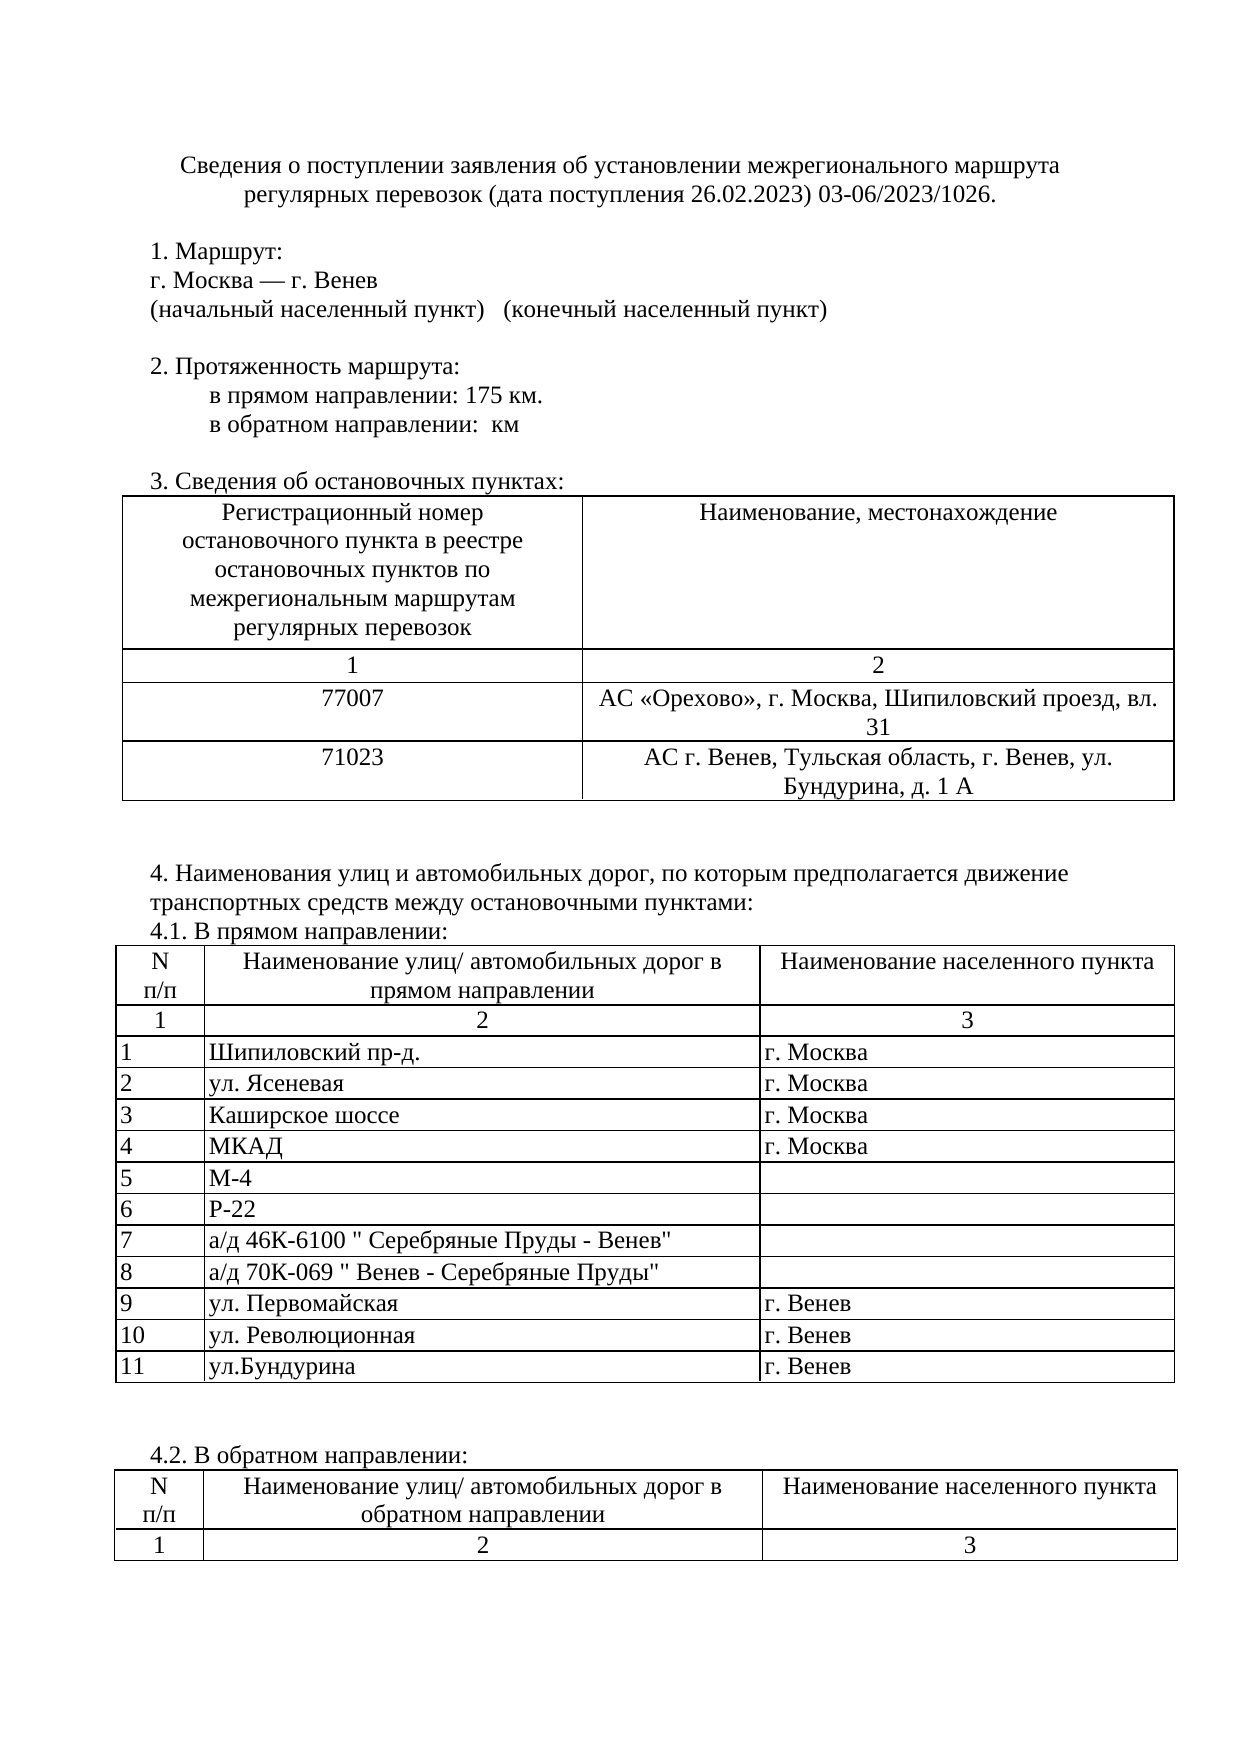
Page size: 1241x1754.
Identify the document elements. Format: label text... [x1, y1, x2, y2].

table_header Наименование улиц/ автомобильных дорог в обратном направлении [204, 1471, 762, 1528]
table_cell Шипиловский пр-д. [205, 1037, 759, 1067]
table_cell 8 [117, 1257, 204, 1287]
table_cell 2 [583, 650, 1173, 681]
table_cell 71023 [123, 742, 582, 799]
table_cell Каширское шоссе [205, 1100, 759, 1130]
table_cell 1 [115, 1529, 203, 1560]
table_cell 6 [117, 1194, 204, 1224]
table_cell 1 [123, 650, 582, 681]
table_cell 3 [761, 1006, 1174, 1035]
table_cell 1 [117, 1037, 204, 1067]
text в обратном направлении: км [150, 409, 1090, 437]
table_cell АС г. Венев, Тульская область, г. Венев, ул. Бундурина, д. 1 А [583, 742, 1173, 799]
table_cell 2 [204, 1530, 762, 1560]
text Сведения о поступлении заявления об установлении межрегионального маршрута регулярных перевозок (дата поступления 26.02.2023) 03-06/2023/1026. [150, 150, 1090, 207]
table_header Наименование населенного пункта [763, 1471, 1177, 1528]
table_cell а/д 46К-6100 " Серебряные Пруды - Венев" [205, 1226, 759, 1256]
table_header Наименование, местонахождение [583, 497, 1173, 648]
table_header N п/п [115, 1471, 203, 1528]
text в прямом направлении: 175 км. [150, 380, 1090, 409]
table_header Наименование улиц/ автомобильных дорог в прямом направлении [205, 946, 759, 1004]
text 3. Сведения об остановочных пунктах: [150, 466, 1090, 495]
table_cell 7 [117, 1226, 204, 1256]
table_cell г. Москва [761, 1037, 1174, 1067]
table_cell 9 [117, 1289, 204, 1318]
table_cell 3 [117, 1100, 204, 1130]
text 2. Протяженность маршрута: [150, 351, 1090, 380]
table_header Регистрационный номер остановочного пункта в реестре остановочных пунктов по межрегиональным маршрутам регулярных перевозок [123, 497, 582, 648]
table_cell г. Москва [761, 1131, 1174, 1161]
table_cell 1 [117, 1006, 204, 1035]
table_cell М-4 [205, 1163, 759, 1193]
table_cell 11 [117, 1352, 204, 1381]
table_header Наименование населенного пункта [761, 946, 1174, 1004]
table_cell г. Венев [761, 1289, 1174, 1318]
table_cell 77007 [123, 683, 582, 740]
table_cell ул.Бундурина [205, 1352, 759, 1381]
table_cell МКАД [205, 1131, 759, 1161]
table_cell [761, 1257, 1174, 1287]
table_cell г. Москва [761, 1100, 1174, 1130]
table_cell 2 [117, 1068, 204, 1098]
table_cell а/д 70К-069 " Венев - Серебряные Пруды" [205, 1257, 759, 1287]
table_cell 5 [117, 1163, 204, 1193]
table_cell 4 [117, 1131, 204, 1161]
table_cell 2 [205, 1006, 759, 1035]
table_cell 10 [117, 1320, 204, 1350]
table_cell [761, 1226, 1174, 1256]
table_cell ул. Первомайская [205, 1289, 759, 1318]
text 4.2. В обратном направлении: [150, 1440, 1090, 1469]
table_cell ул. Ясеневая [205, 1068, 759, 1098]
table_cell г. Москва [761, 1068, 1174, 1098]
table_cell г. Венев [761, 1352, 1174, 1381]
table_cell ул. Революционная [205, 1320, 759, 1350]
table_cell г. Венев [761, 1320, 1174, 1350]
text 1. Маршрут: [150, 236, 1090, 265]
table_cell АС «Орехово», г. Москва, Шипиловский проезд, вл. 31 [583, 683, 1173, 740]
table_cell [761, 1194, 1174, 1224]
text г. Москва — г. Венев [150, 265, 1090, 294]
text 4. Наименования улиц и автомобильных дорог, по которым предполагается движение транспортных средств между остановочными пунктами: [150, 858, 1090, 916]
table_cell [761, 1163, 1174, 1193]
table_header N п/п [117, 946, 204, 1004]
text (начальный населенный пункт) (конечный населенный пункт) [150, 294, 1090, 322]
text 4.1. В прямом направлении: [150, 916, 1090, 945]
table_cell Р-22 [205, 1194, 759, 1224]
table_cell 3 [763, 1528, 1177, 1560]
